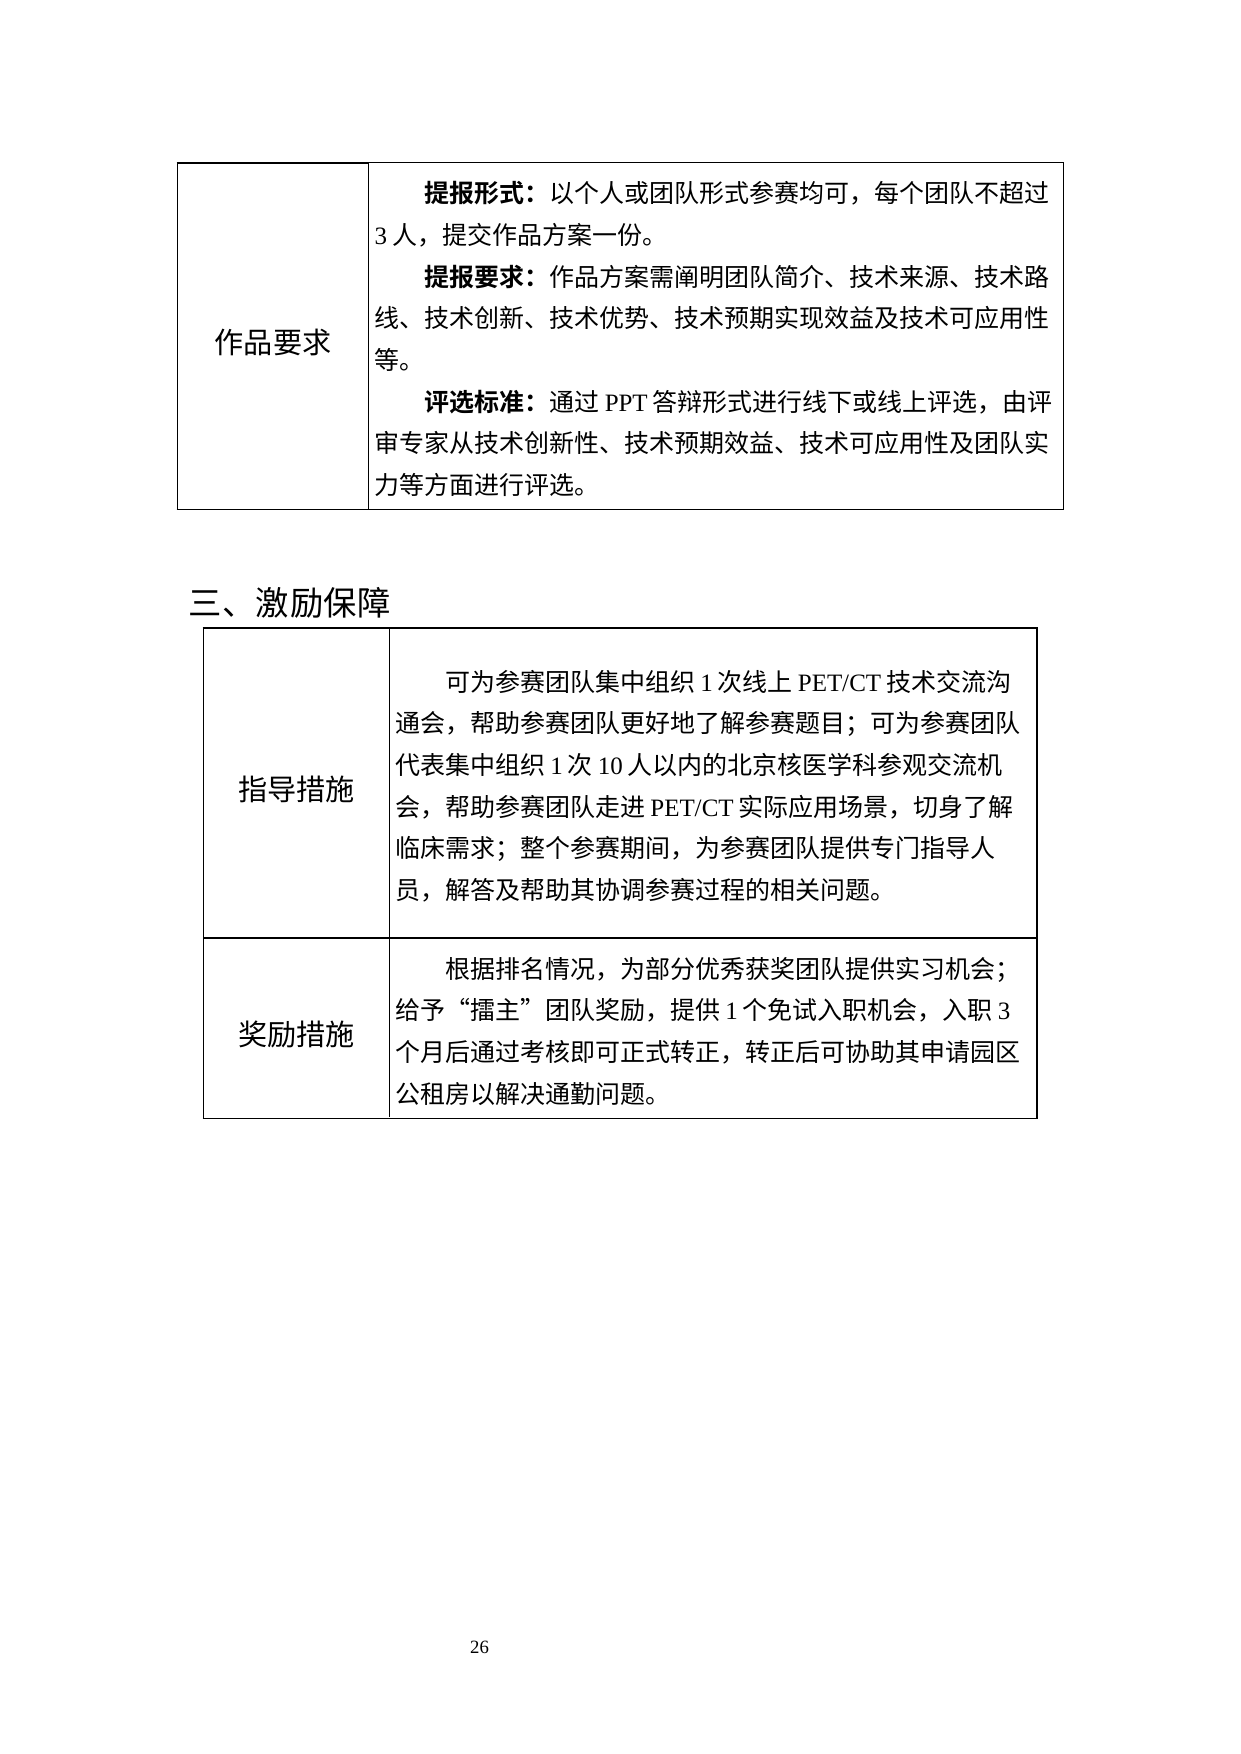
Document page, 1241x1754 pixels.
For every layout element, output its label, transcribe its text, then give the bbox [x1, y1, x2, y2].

table_cell 根据排名情况，为部分优秀获奖团队提供实习机会；给予“擂主”团队奖励，提供1个免试入职机会，入职3个月后通过考核即可正式转正，转正后可协助其申请园区公租房以解决通勤问题。 [390, 939, 1036, 1117]
table_cell 奖励措施 [204, 939, 389, 1117]
text 三、激励保障 [188, 569, 1052, 627]
table_header 可为参赛团队集中组织1次线上PET/CT技术交流沟通会，帮助参赛团队更好地了解参赛题目；可为参赛团队代表集中组织1次10人以内的北京核医学科参观交流机会，帮助参赛团队走进PET/CT实际应用场景，切身了解临床需求；整个参赛期间，为参赛团队提供专门指导人员，解答及帮助其协调参赛过程的相关问题。 [390, 629, 1036, 937]
table_cell 作品要求 [178, 164, 368, 509]
table_cell 提报形式：以个人或团队形式参赛均可，每个团队不超过3人，提交作品方案一份。 提报要求：作品方案需阐明团队简介、技术来源、技术路线、技术创新、技术优势、技术预期实现效益及技术可应用性等。 评选标准：通过PPT答辩形式进行线下或线上评选，由评审专家从技术创新性、技术预期效益、技术可应用性及团队实力等方面进行评选。 [369, 163, 1063, 509]
table_header 指导措施 [204, 629, 389, 937]
